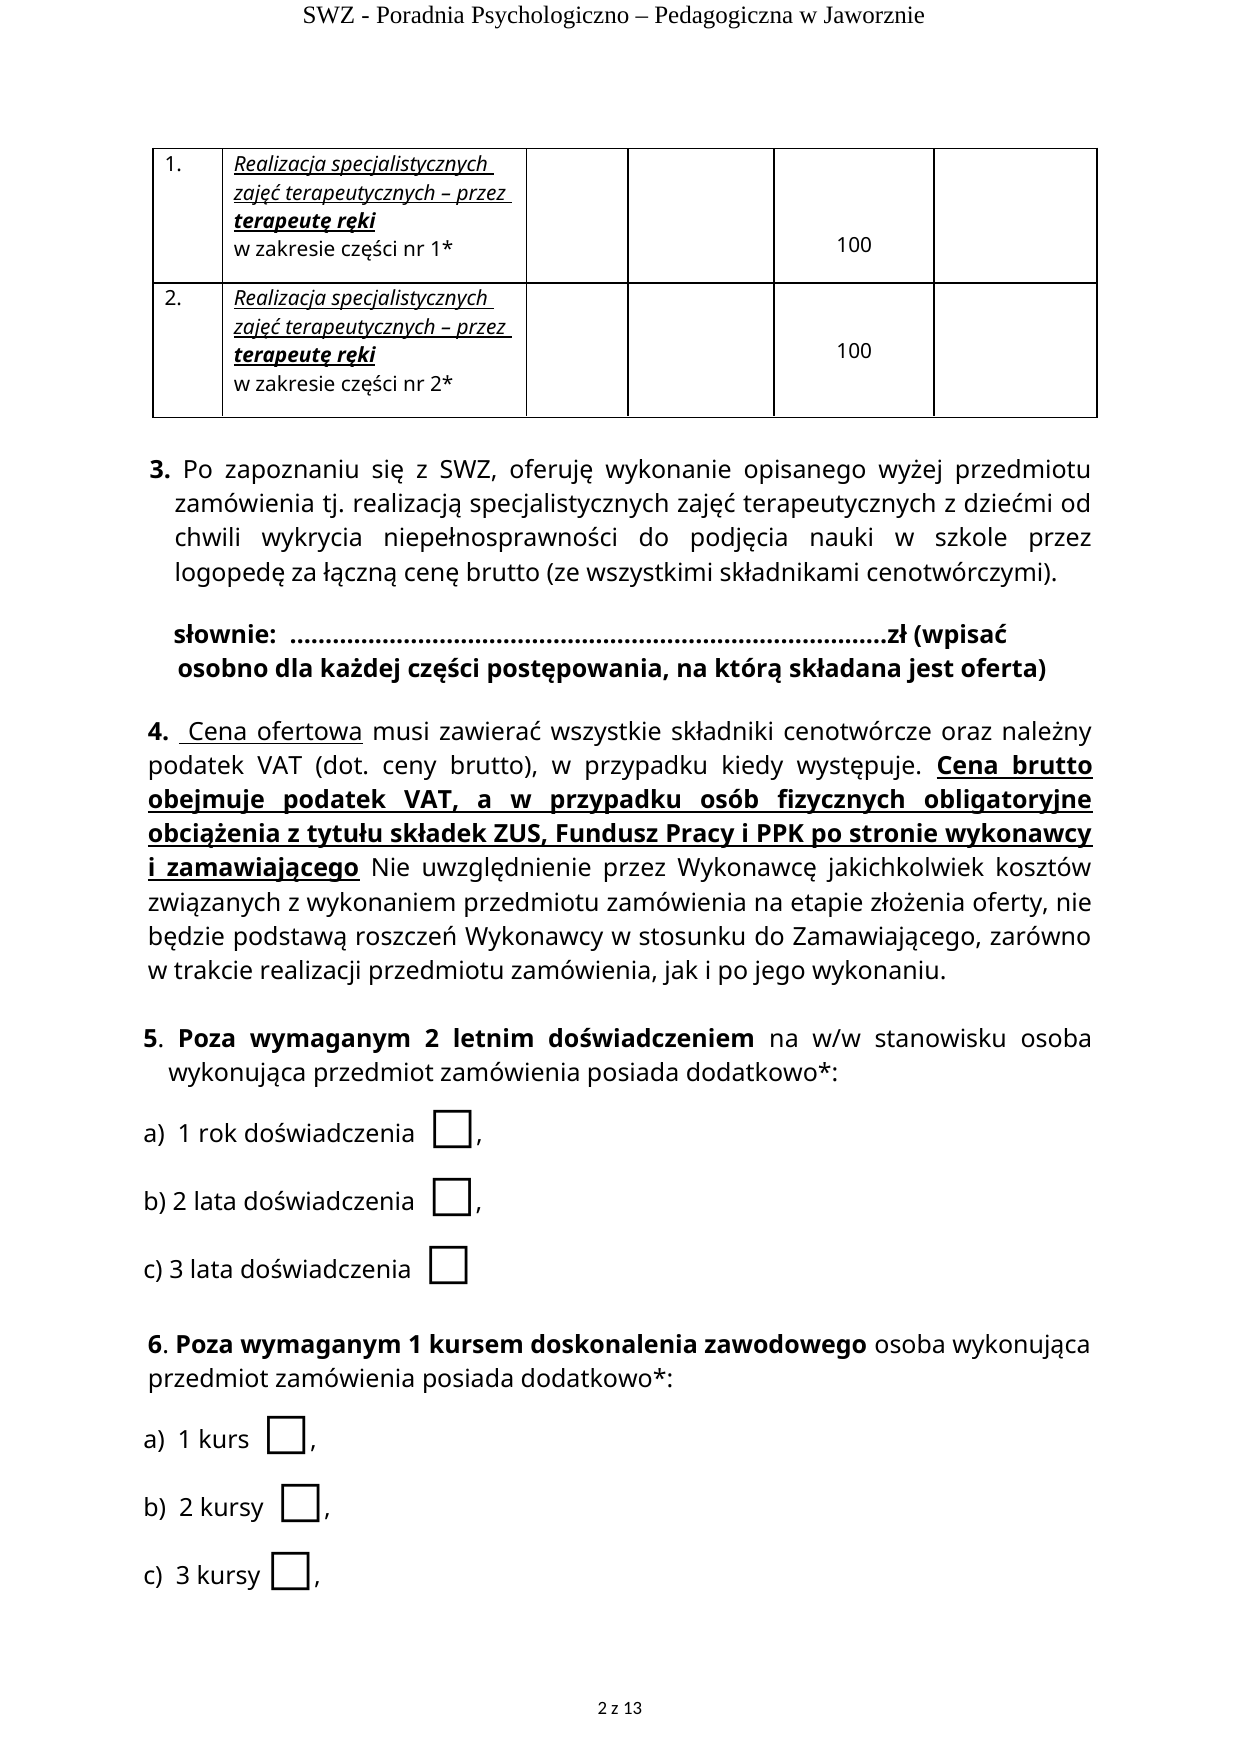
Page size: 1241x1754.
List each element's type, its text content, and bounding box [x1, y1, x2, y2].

table_cell 2. [154, 284, 222, 416]
text 5. Poza wymaganym 2 letnim doświadczeniem na w/w stanowisku osoba wykonująca przedmiot zamówienia posiada dodatkowo*: [143, 1020, 1093, 1088]
text słownie: …………………………………………………………………………zł (wpisać osobno dla każdej części postępowania, na którą składana jest oferta) [148, 617, 1093, 685]
table_cell [629, 284, 773, 416]
table_cell [935, 149, 1096, 282]
table_cell 100 [775, 149, 933, 282]
table_cell [527, 149, 627, 282]
text b) 2 kursy □, [143, 1463, 1093, 1531]
text 4. Cena ofertowa musi zawierać wszystkie składniki cenotwórcze oraz należny podatek VAT (dot. ceny brutto), w przypadku kiedy występuje. Cena brutto obejmuje podatek VAT, a w przypadku osób fizycznych obligatoryjne obciążenia z tytułu składek ZUS, Fundusz Pracy i PPK po stronie wykonawcy i zamawiającego Nie uwzględnienie przez Wykonawcę jakichkolwiek kosztów związanych z wykonaniem przedmiotu zamówienia na etapie złożenia oferty, nie będzie podstawą roszczeń Wykonawcy w stosunku do Zamawiającego, zarówno w trakcie realizacji przedmiotu zamówienia, jak i po jego wykonaniu. [148, 714, 1093, 811]
table_cell [629, 149, 773, 282]
table_cell Realizacja specjalistycznych zajęć terapeutycznych – przez terapeutę ręki w zakresie części nr 2* [223, 284, 526, 416]
text c) 3 kursy □, [143, 1531, 1093, 1599]
table_cell 1. [154, 149, 222, 282]
table_cell Realizacja specjalistycznych zajęć terapeutycznych – przez terapeutę ręki w zakresie części nr 1* [223, 149, 526, 282]
text a) 1 kurs □, [143, 1395, 1093, 1463]
text 3. Po zapoznaniu się z SWZ, oferuję wykonanie opisanego wyżej przedmiotu zamówienia tj. realizacją specjalistycznych zajęć terapeutycznych z dziećmi od chwili wykrycia niepełnosprawności do podjęcia nauki w szkole przez logopedę za łączną cenę brutto (ze wszystkimi składnikami cenotwórczymi). [149, 452, 1093, 588]
text 6. Poza wymaganym 1 kursem doskonalenia zawodowego osoba wykonująca przedmiot zamówienia posiada dodatkowo*: [148, 1327, 1093, 1395]
text c) 3 lata doświadczenia □ [143, 1225, 1093, 1293]
text a) 1 rok doświadczenia □, [143, 1088, 1093, 1157]
text b) 2 lata doświadczenia □, [143, 1157, 1093, 1225]
table_cell [935, 284, 1096, 416]
text 4. Cena ofertowa musi zawierać wszystkie składniki cenotwórcze oraz należny podatek VAT (dot. ceny brutto), w przypadku kiedy występuje. Cena brutto obejmuje podatek VAT, a w przypadku osób fizycznych obligatoryjne obciążenia z tytułu składek ZUS, Fundusz Pracy i PPK po stronie wykonawcy i zamawiającego Nie uwzględnienie przez Wykonawcę jakichkolwiek kosztów związanych z wykonaniem przedmiotu zamówienia na etapie złożenia oferty, nie będzie podstawą roszczeń Wykonawcy w stosunku do Zamawiającego, zarówno w trakcie realizacji przedmiotu zamówienia, jak i po jego wykonaniu. [148, 847, 1093, 986]
table_cell [527, 284, 627, 416]
table_cell 100 [775, 284, 933, 416]
